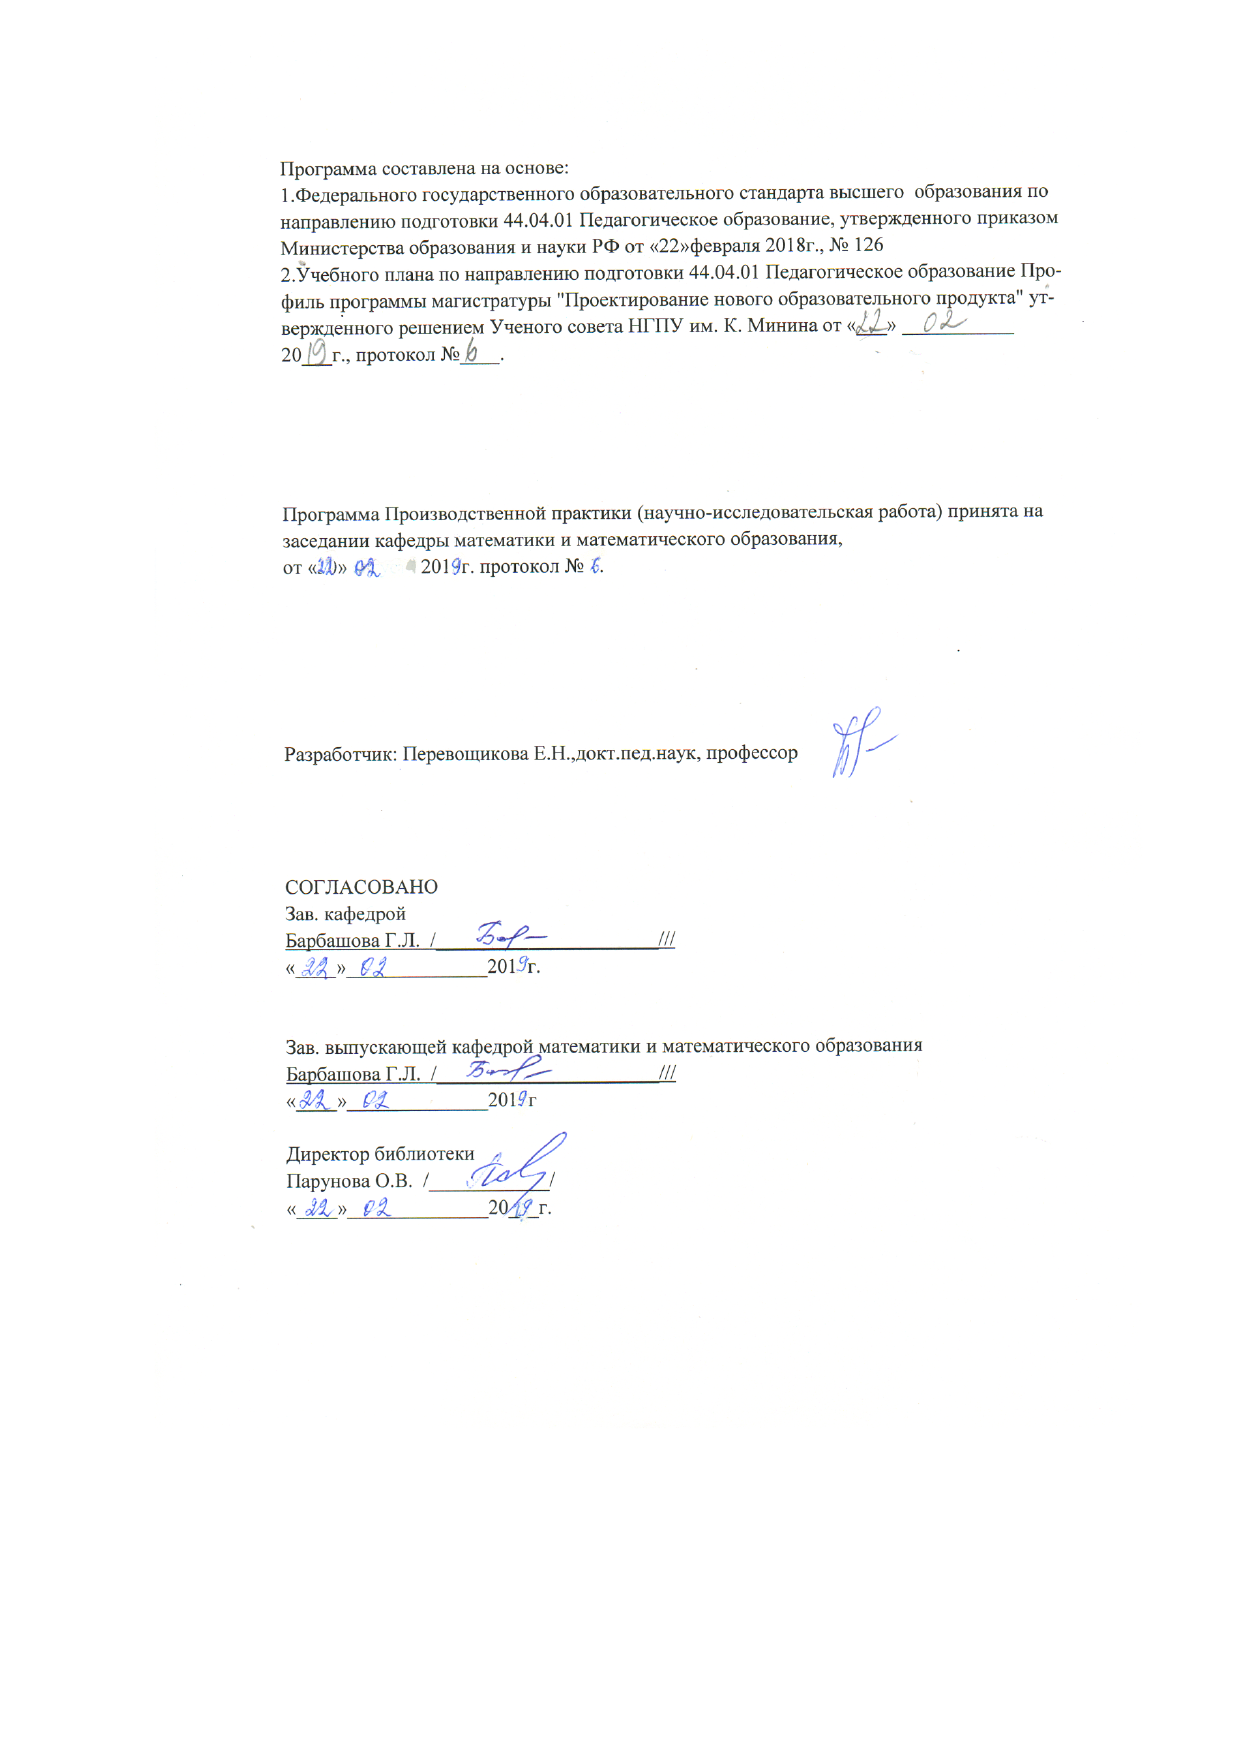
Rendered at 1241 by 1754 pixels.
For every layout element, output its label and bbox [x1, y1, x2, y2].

picture [145, 25, 1150, 1437]
